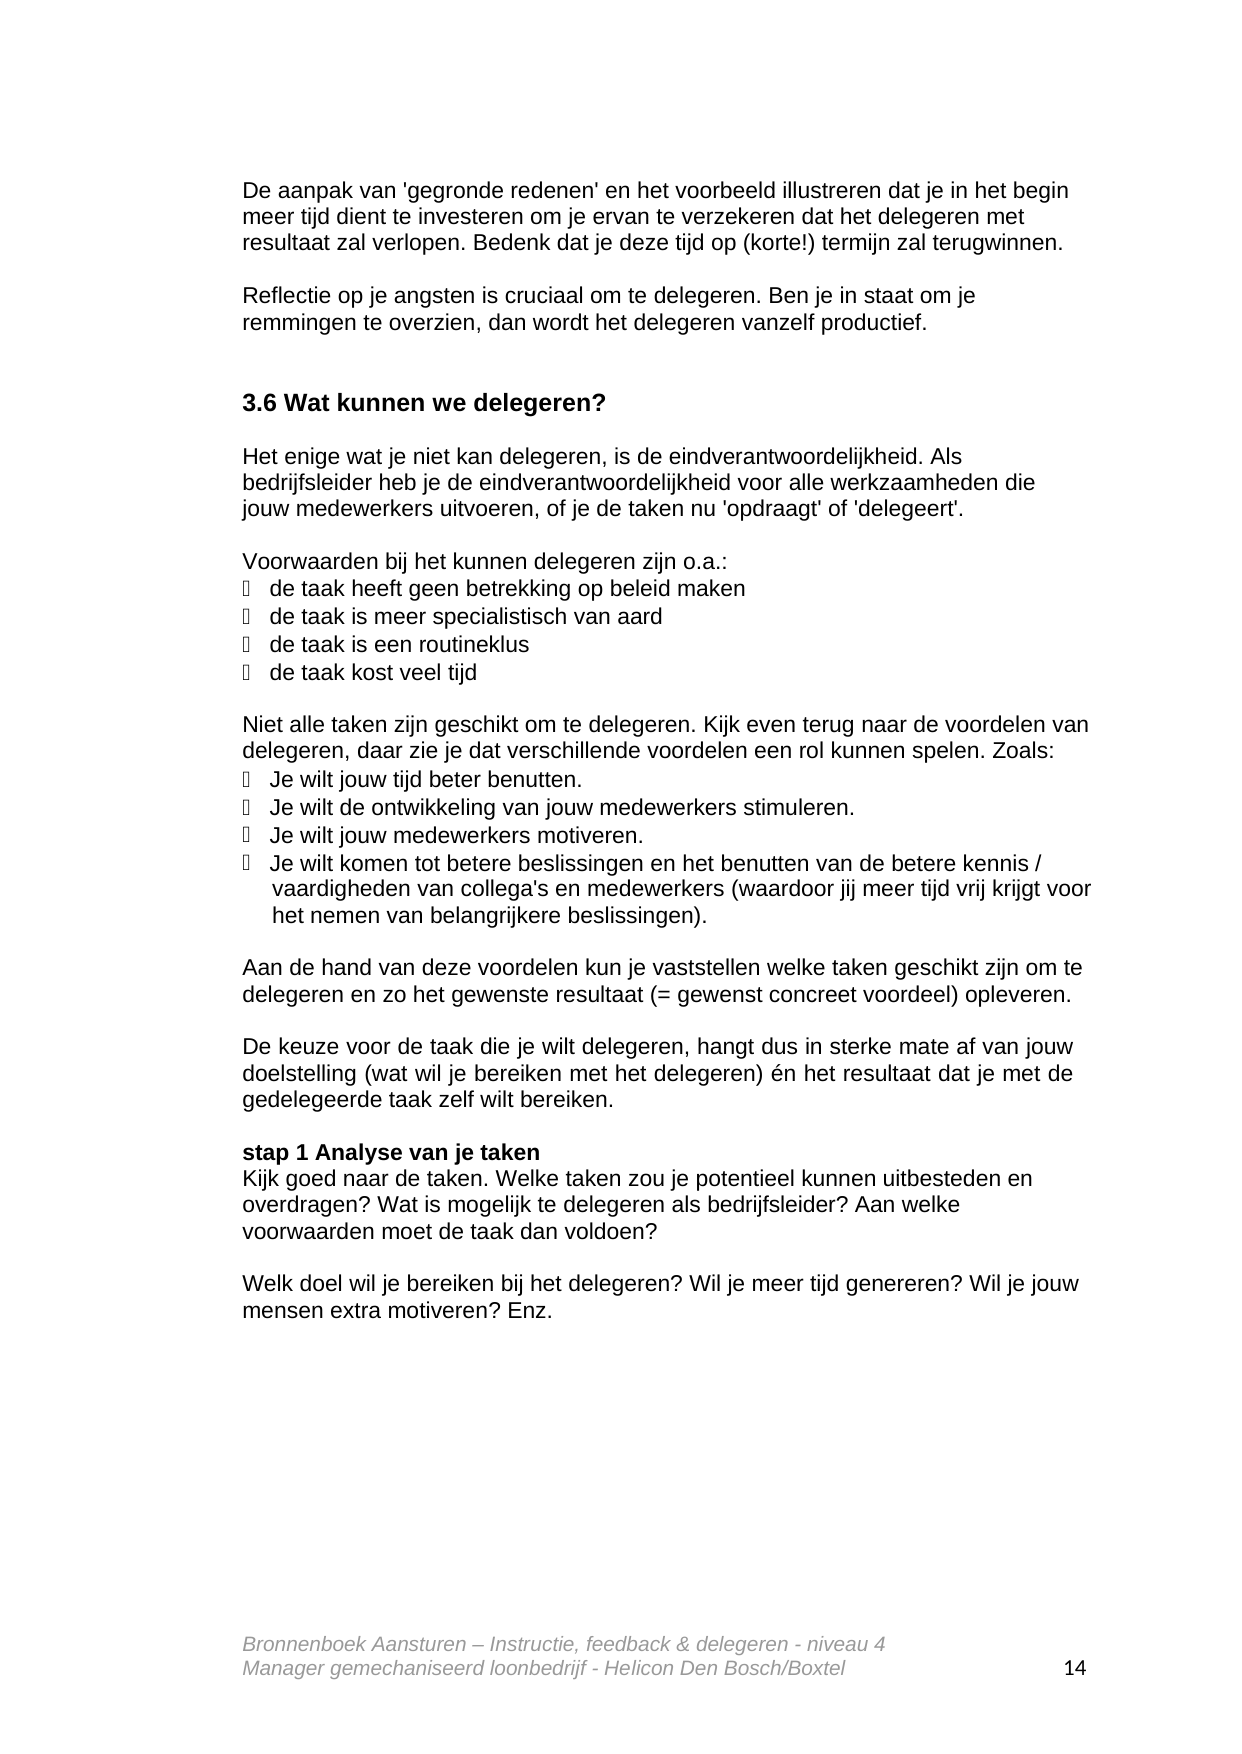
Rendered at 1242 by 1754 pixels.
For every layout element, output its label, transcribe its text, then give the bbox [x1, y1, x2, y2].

text Het enige wat je niet kan delegeren, is de eindverantwoordelijkheid. Als bedrijfsleider heb je de eindverantwoordelijkheid voor alle werkzaamheden die jouw medewerkers uitvoeren, of je de taken nu 'opdraagt' of 'delegeert'. [242, 443, 1071, 522]
text  de taak heeft geen betrekking op beleid maken [242, 574, 1106, 601]
text  Je wilt jouw medewerkers motiveren. [242, 819, 1106, 847]
text De keuze voor de taak die je wilt delegeren, hangt dus in sterke mate af van jouw doelstelling (wat wil je bereiken met het delegeren) én het resultaat dat je met de gedelegeerde taak zelf wilt bereiken. [242, 1033, 1074, 1112]
text Welk doel wil je bereiken bij het delegeren? Wil je meer tijd genereren? Wil je jouw mensen extra motiveren? Enz. [242, 1270, 1086, 1323]
text Voorwaarden bij het kunnen delegeren zijn o.a.: [242, 548, 1106, 574]
text Kijk goed naar de taken. Welke taken zou je potentieel kunnen uitbesteden en overdragen? Wat is mogelijk te delegeren als bedrijfsleider? Aan welke voorwaarden moet de taak dan voldoen? [242, 1165, 1041, 1244]
text  de taak kost veel tijd [242, 657, 1106, 685]
text  Je wilt jouw tijd beter benutten. [242, 763, 1106, 792]
text stap 1 Analyse van je taken [242, 1139, 1106, 1165]
text 3.6 Wat kunnen we delegeren? [242, 388, 1106, 416]
text Aan de hand van deze voordelen kun je vaststellen welke taken geschikt zijn om te delegeren en zo het gewenste resultaat (= gewenst concreet voordeel) opleveren. [242, 954, 1091, 1007]
text vaardigheden van collega's en medewerkers (waardoor jij meer tijd vrij krijgt voor het nemen van belangrijkere beslissingen). [272, 875, 1099, 928]
text  de taak is een routineklus [242, 629, 1106, 657]
text De aanpak van 'gegronde redenen' en het voorbeeld illustreren dat je in het begin meer tijd dient te investeren om je ervan te verzekeren dat het delegeren met resultaat zal verlopen. Bedenk dat je deze tijd op (korte!) termijn zal terugwinnen. [242, 177, 1076, 256]
text  Je wilt komen tot betere beslissingen en het benutten van de betere kennis / [242, 847, 1106, 875]
text  de taak is meer specialistisch van aard [242, 601, 1106, 629]
text Reflectie op je angsten is cruciaal om te delegeren. Ben je in staat om je remmingen te overzien, dan wordt het delegeren vanzelf productief. [242, 282, 983, 335]
text Niet alle taken zijn geschikt om te delegeren. Kijk even terug naar de voordelen van delegeren, daar zie je dat verschillende voordelen een rol kunnen spelen. Zoals: [242, 711, 1097, 763]
text  Je wilt de ontwikkeling van jouw medewerkers stimuleren. [242, 792, 1106, 819]
